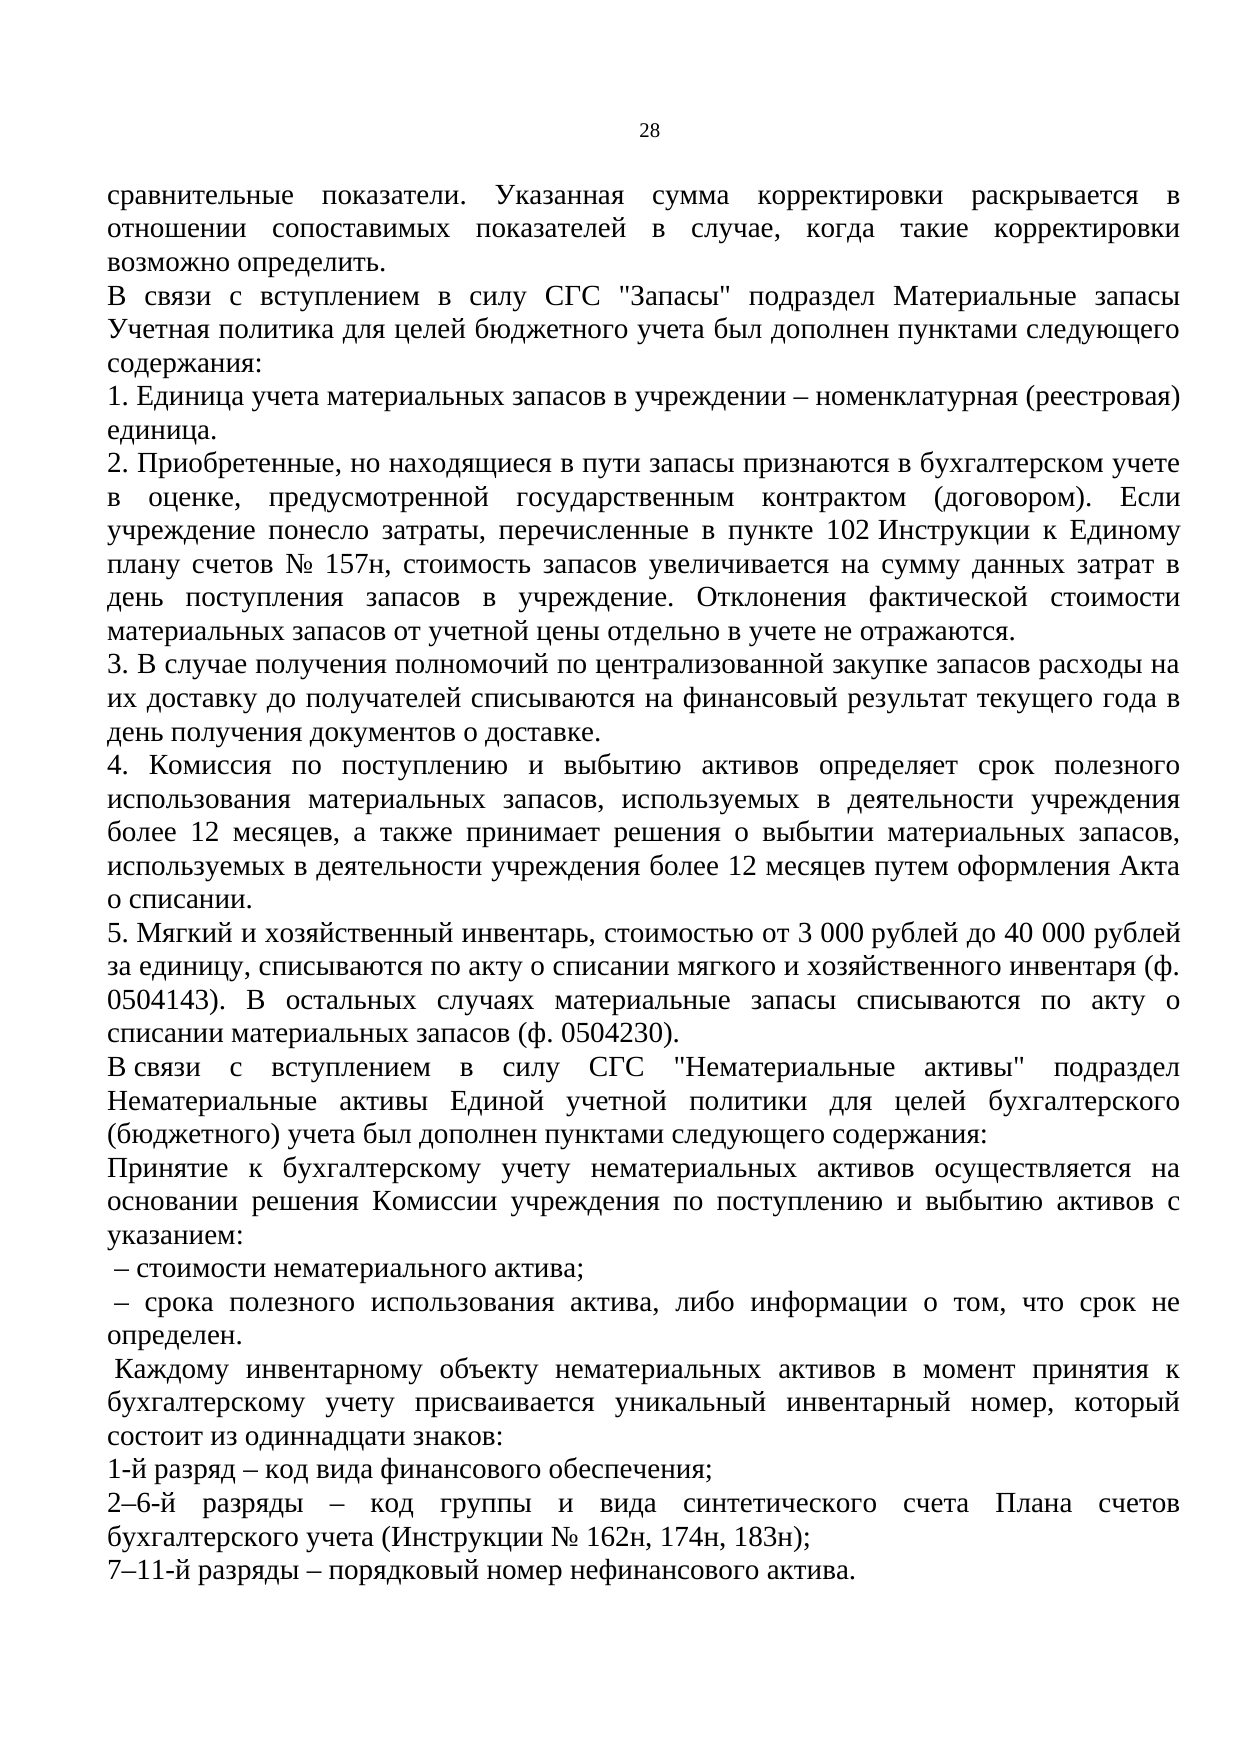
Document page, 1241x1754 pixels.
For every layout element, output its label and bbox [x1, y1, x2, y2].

table_cell [107, 177, 1181, 1586]
